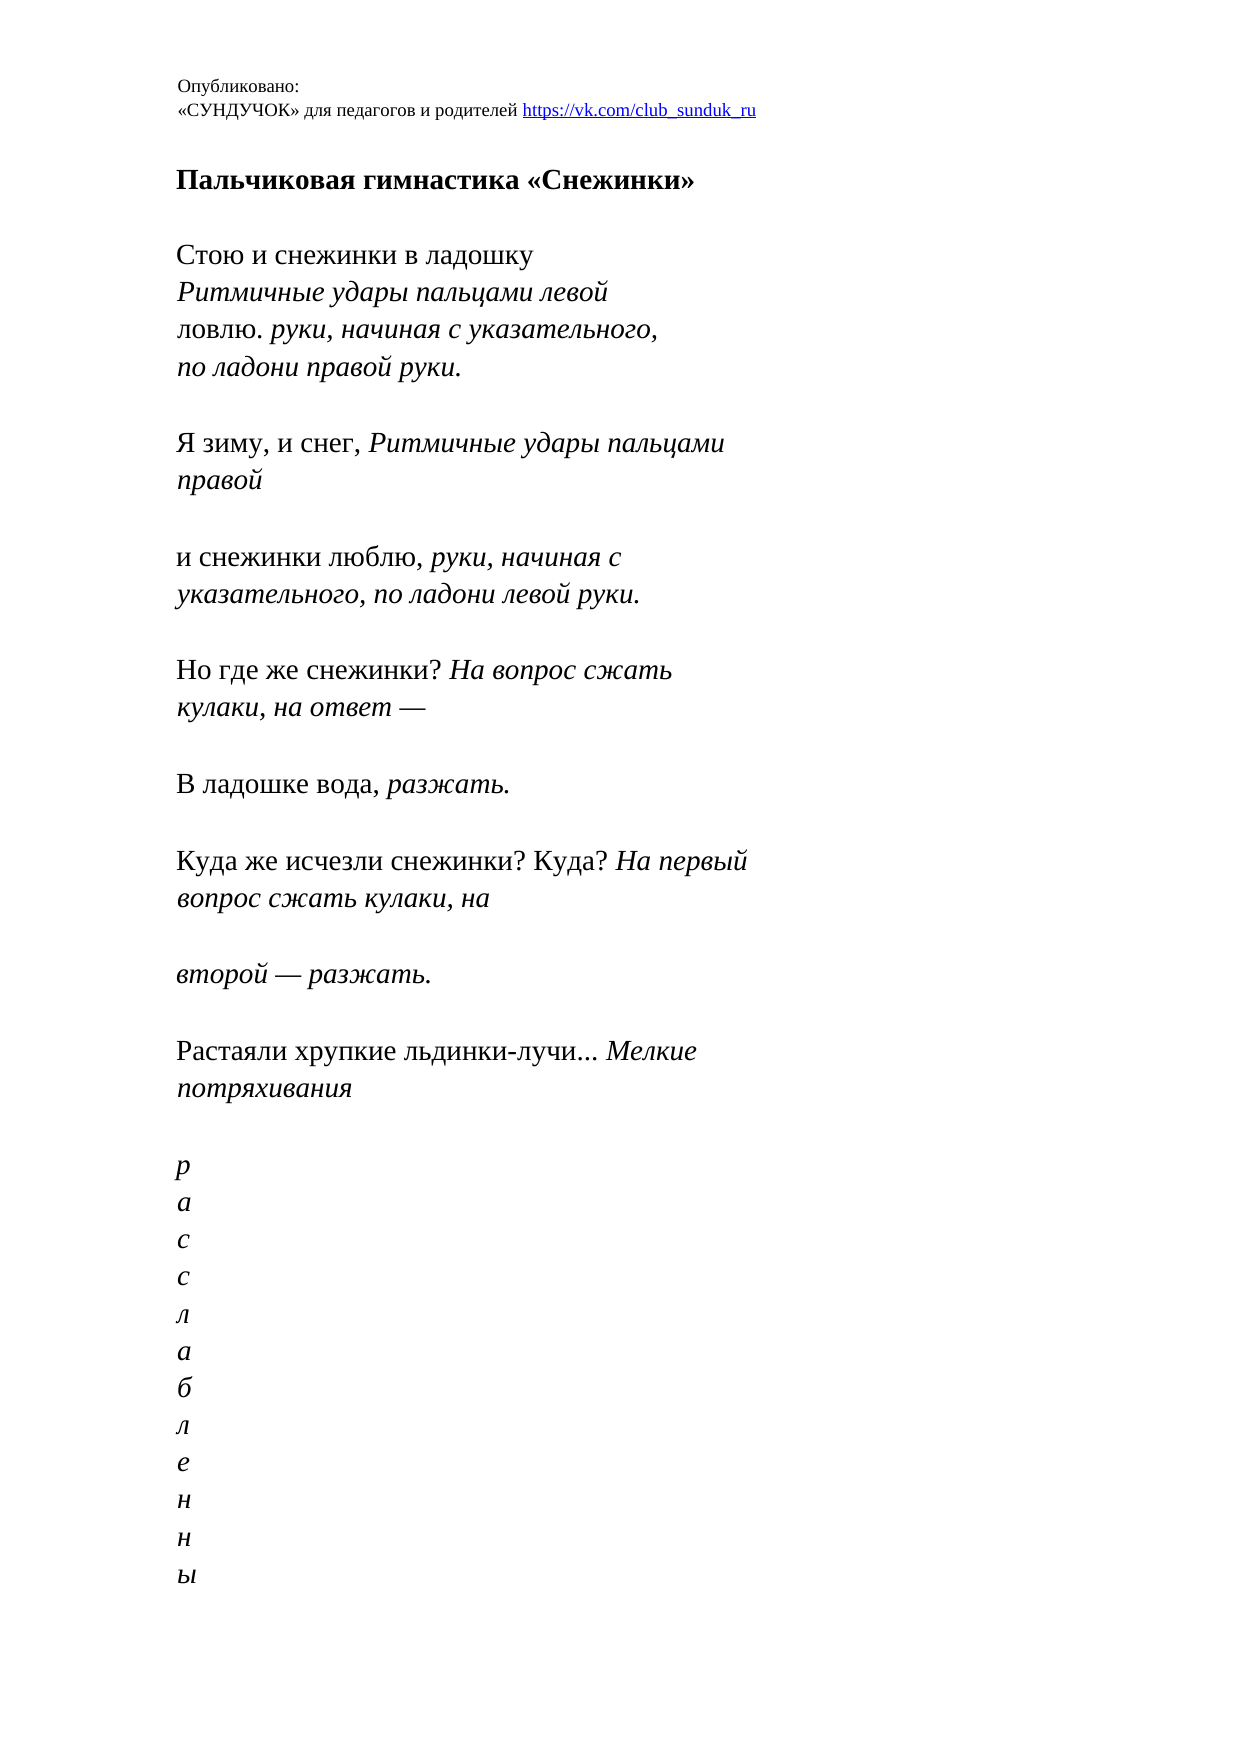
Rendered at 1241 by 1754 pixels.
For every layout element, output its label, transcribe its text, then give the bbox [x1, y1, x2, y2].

text второй — разжать. [176, 956, 755, 990]
subtitle Пальчиковая гимнастика «Снежинки» [176, 162, 756, 196]
text и снежинки люблю, руки, начиная с указательного, по ладони левой руки. [176, 539, 755, 609]
text Куда же исчезли снежинки? Куда? На первый вопрос сжать кулаки, на [176, 843, 755, 914]
text Растаяли хрупкие льдинки-лучи... Мелкие потряхивания [176, 1033, 756, 1103]
text Но где же снежинки? На вопрос сжать кулаки, на ответ — [176, 652, 755, 723]
text В ладошке вода, разжать. [176, 766, 756, 799]
text Стою и снежинки в ладошку Ритмичные удары пальцами левой ловлю. руки, начиная с указательного, по ладони правой руки. [176, 237, 669, 382]
text Я зиму, и снег, Ритмичные удары пальцами правой [176, 425, 755, 496]
